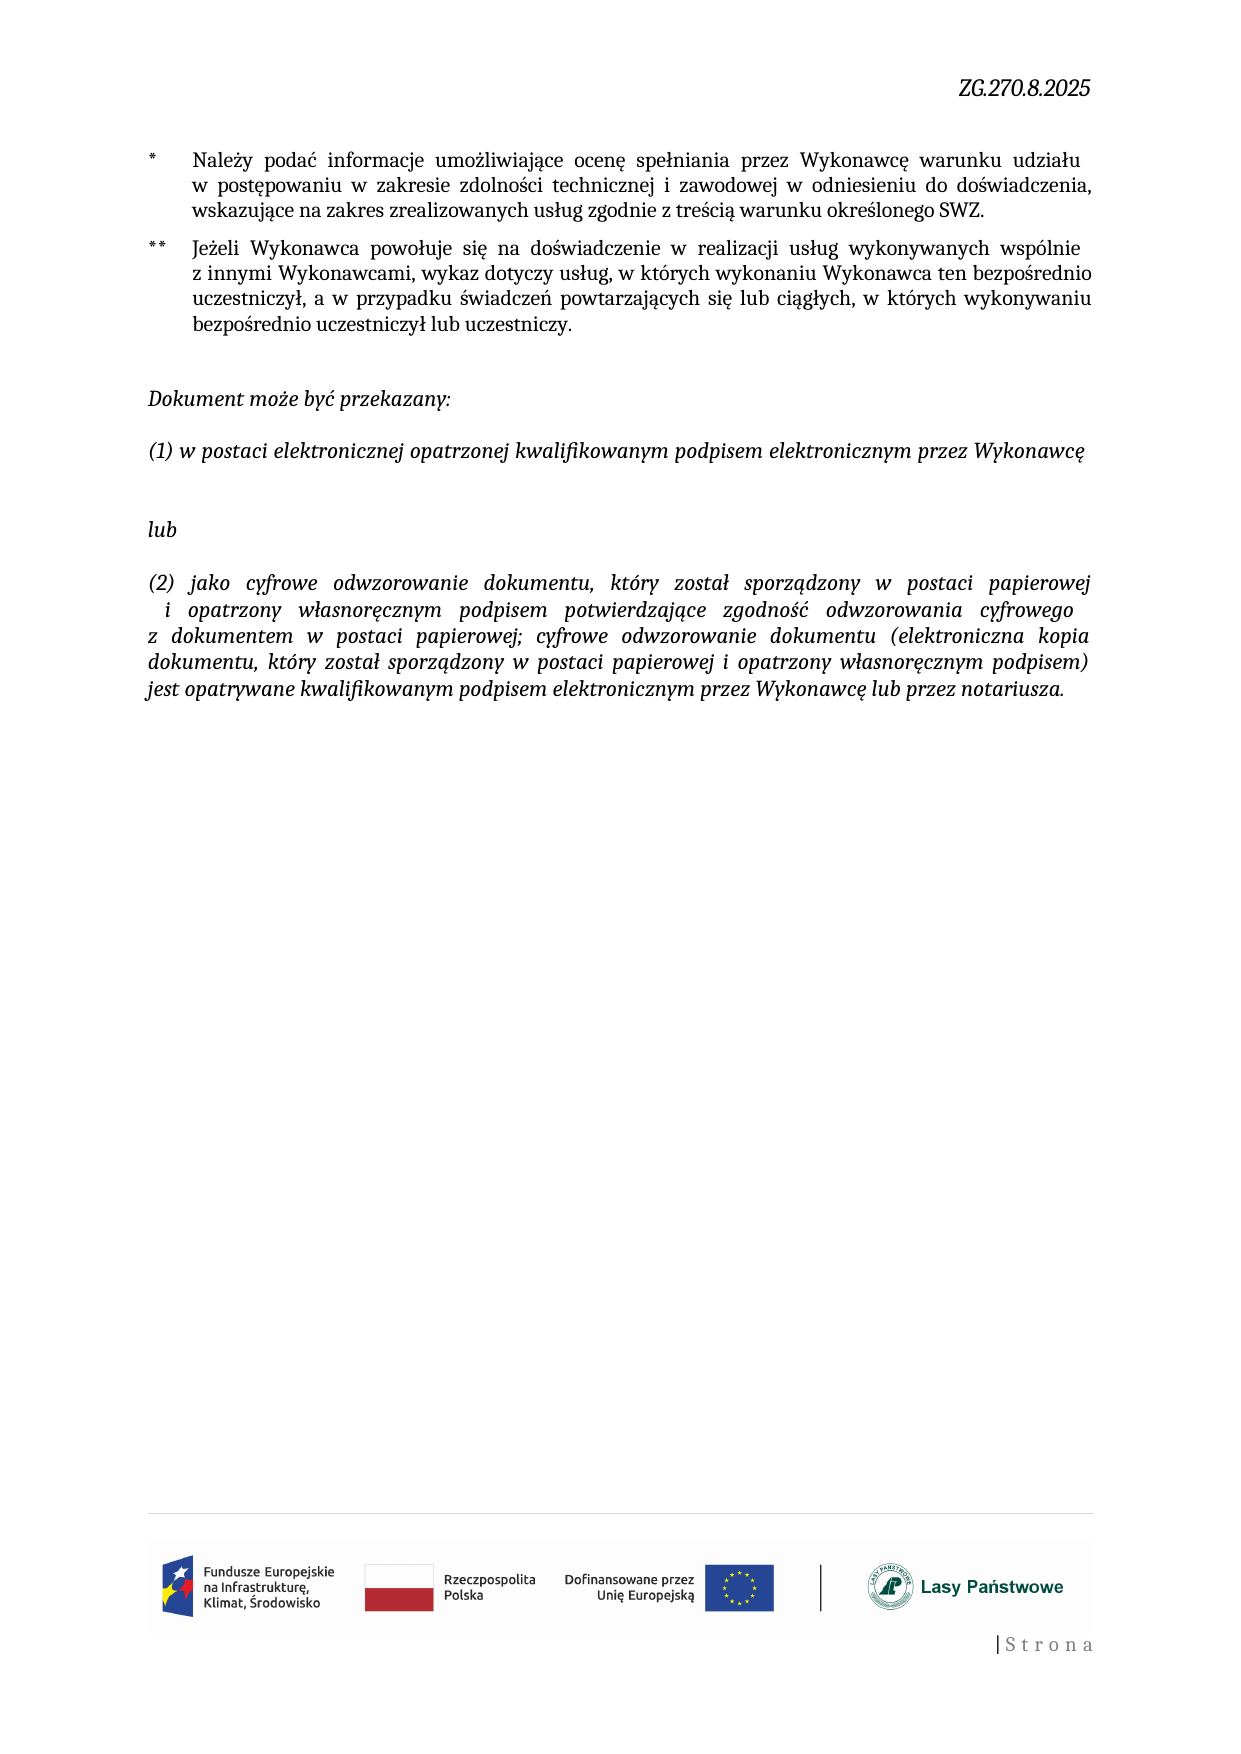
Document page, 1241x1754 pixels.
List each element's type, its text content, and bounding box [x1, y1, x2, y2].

picture [147, 1540, 1093, 1633]
text ** Jeżeli Wykonawca powołuje się na doświadczenie w realizacji usług wykonywanych wspólnie z innymi Wykonawcami, wykaz dotyczy usług, w których wykonaniu Wykonawca ten bezpośrednio uczestniczył, a w przypadku świadczeń powtarzających się lub ciągłych, w których wykonywaniu bezpośrednio uczestniczył lub uczestniczy. [148, 236, 1093, 337]
text * Należy podać informacje umożliwiające ocenę spełniania przez Wykonawcę warunku udziału w postępowaniu w zakresie zdolności technicznej i zawodowej w odniesieniu do doświadczenia, wskazujące na zakres zrealizowanych usług zgodnie z treścią warunku określonego SWZ. [148, 148, 1093, 223]
text Dokument może być przekazany: (1) w postaci elektronicznej opatrzonej kwalifikowanym podpisem elektronicznym przez Wykonawcę lub (2) jako cyfrowe odwzorowanie dokumentu, który został sporządzony w postaci papierowej i opatrzony własnoręcznym podpisem potwierdzające zgodność odwzorowania cyfrowego z dokumentem w postaci papierowej; cyfrowe odwzorowanie dokumentu (elektroniczna kopia dokumentu, który został sporządzony w postaci papierowej i opatrzony własnoręcznym podpisem) jest opatrywane kwalifikowanym podpisem elektronicznym przez Wykonawcę lub przez notariusza. [148, 386, 1093, 702]
